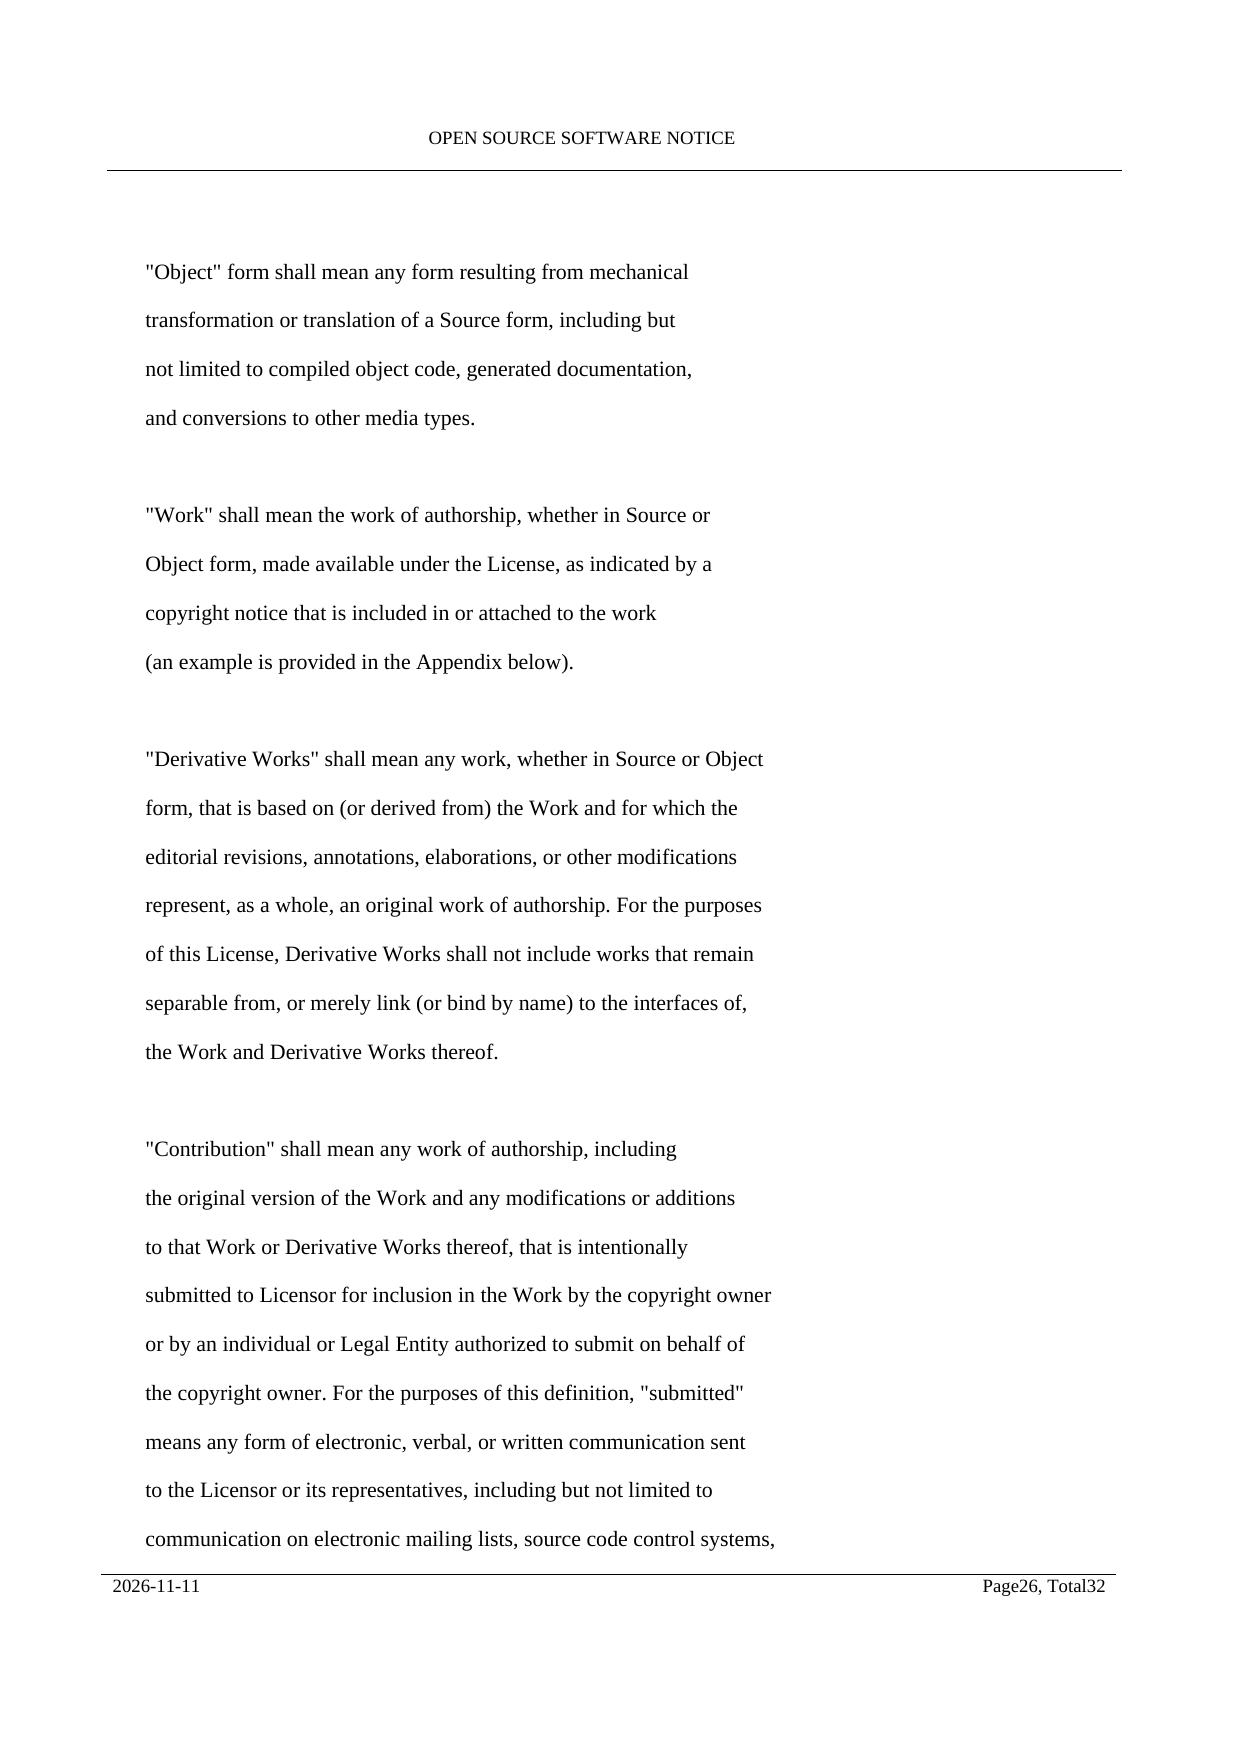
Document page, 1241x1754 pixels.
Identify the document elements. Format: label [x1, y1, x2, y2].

text [112, 206, 1128, 1555]
